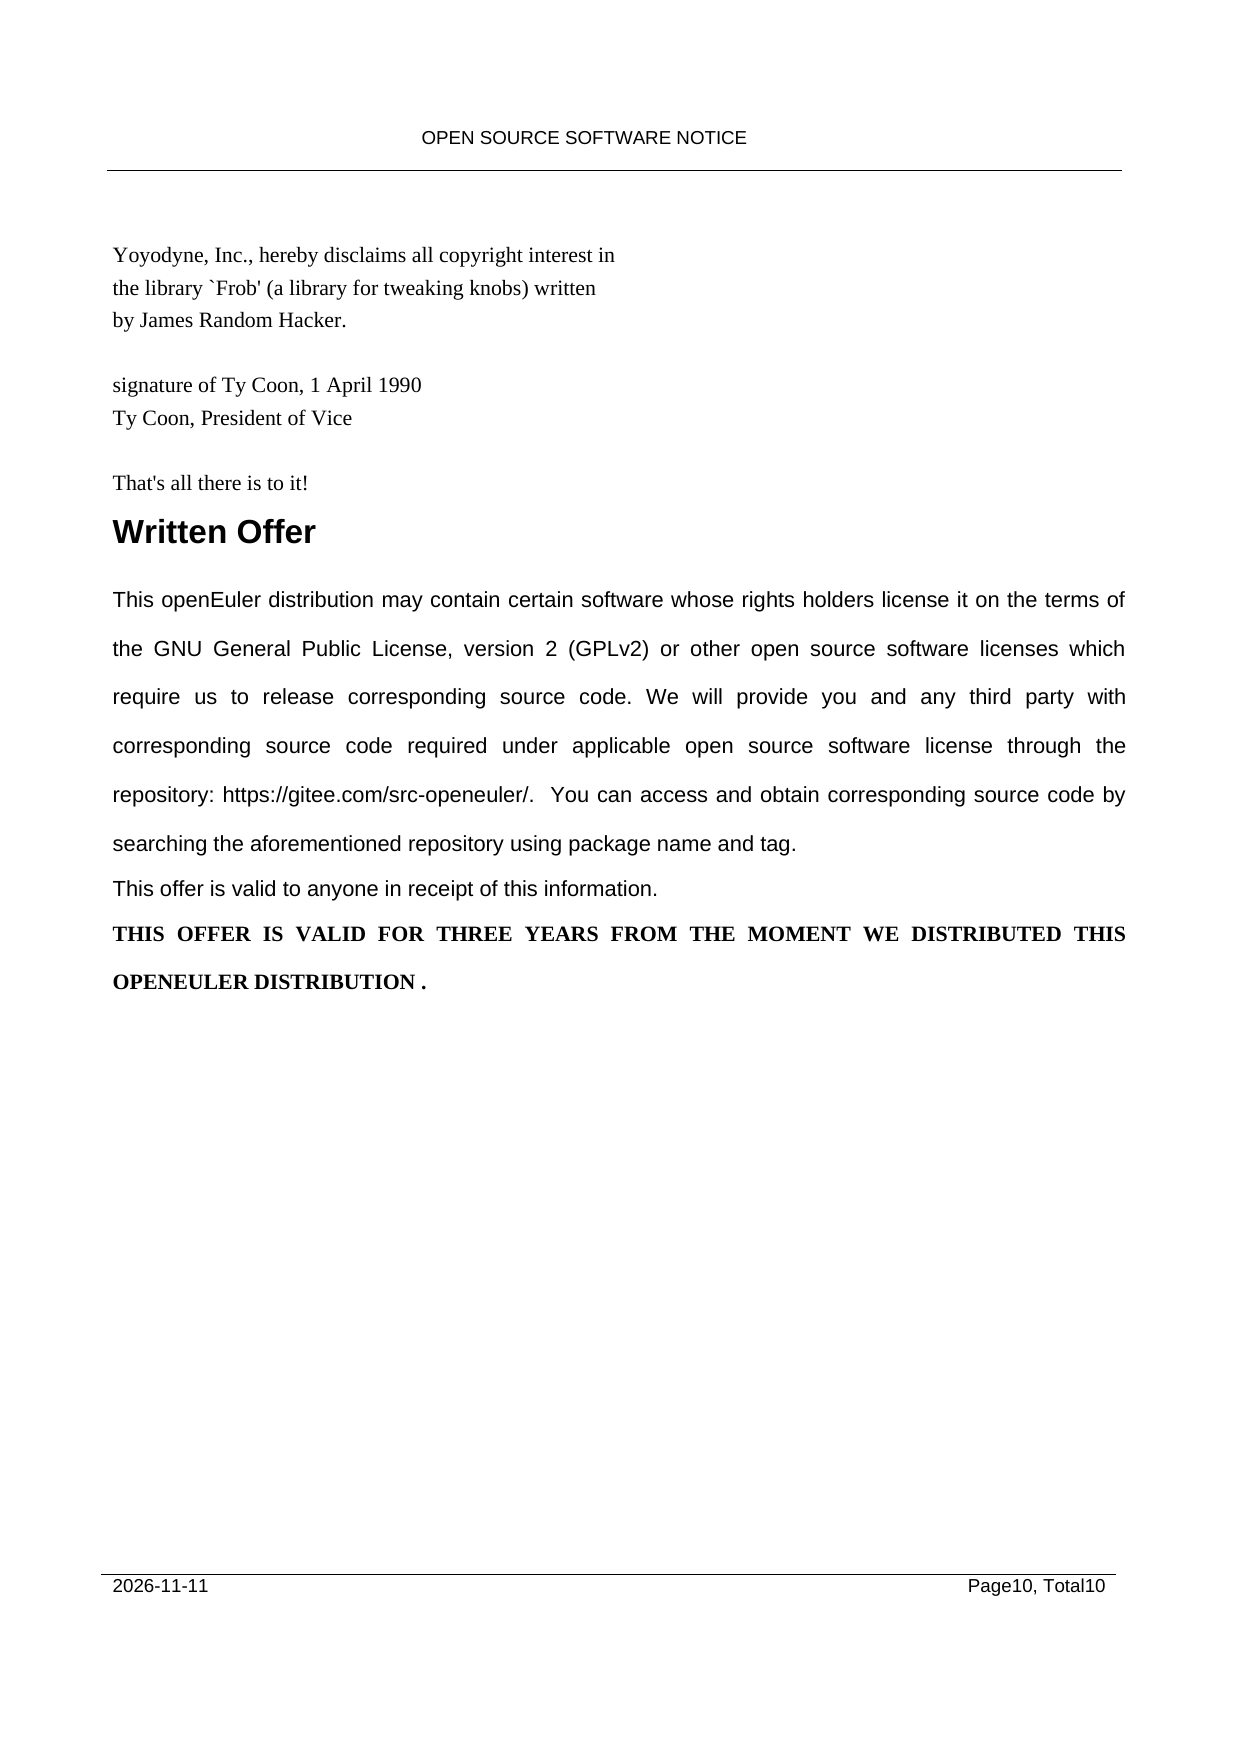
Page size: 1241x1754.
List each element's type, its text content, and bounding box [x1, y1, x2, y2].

text This offer is valid to anyone in receipt of this information. [112, 872, 1128, 904]
text This openEuler distribution may contain certain software whose rights holders license it on the terms of the GNU General Public License, version 2 (GPLv2) or other open source software licenses which require us to release corresponding source code. We will provide you and any third party with corresponding source code required under applicable open source software license through the repository: https://gitee.com/src-openeuler/. You can access and obtain corresponding source code by searching the aforementioned repository using package name and tag. [112, 583, 1128, 859]
text THIS OFFER IS VALID FOR THREE YEARS FROM THE MOMENT WE DISTRIBUTED THIS OPENEULER DISTRIBUTION . [112, 917, 1128, 998]
text Written Offer [112, 499, 1128, 564]
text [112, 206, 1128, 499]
